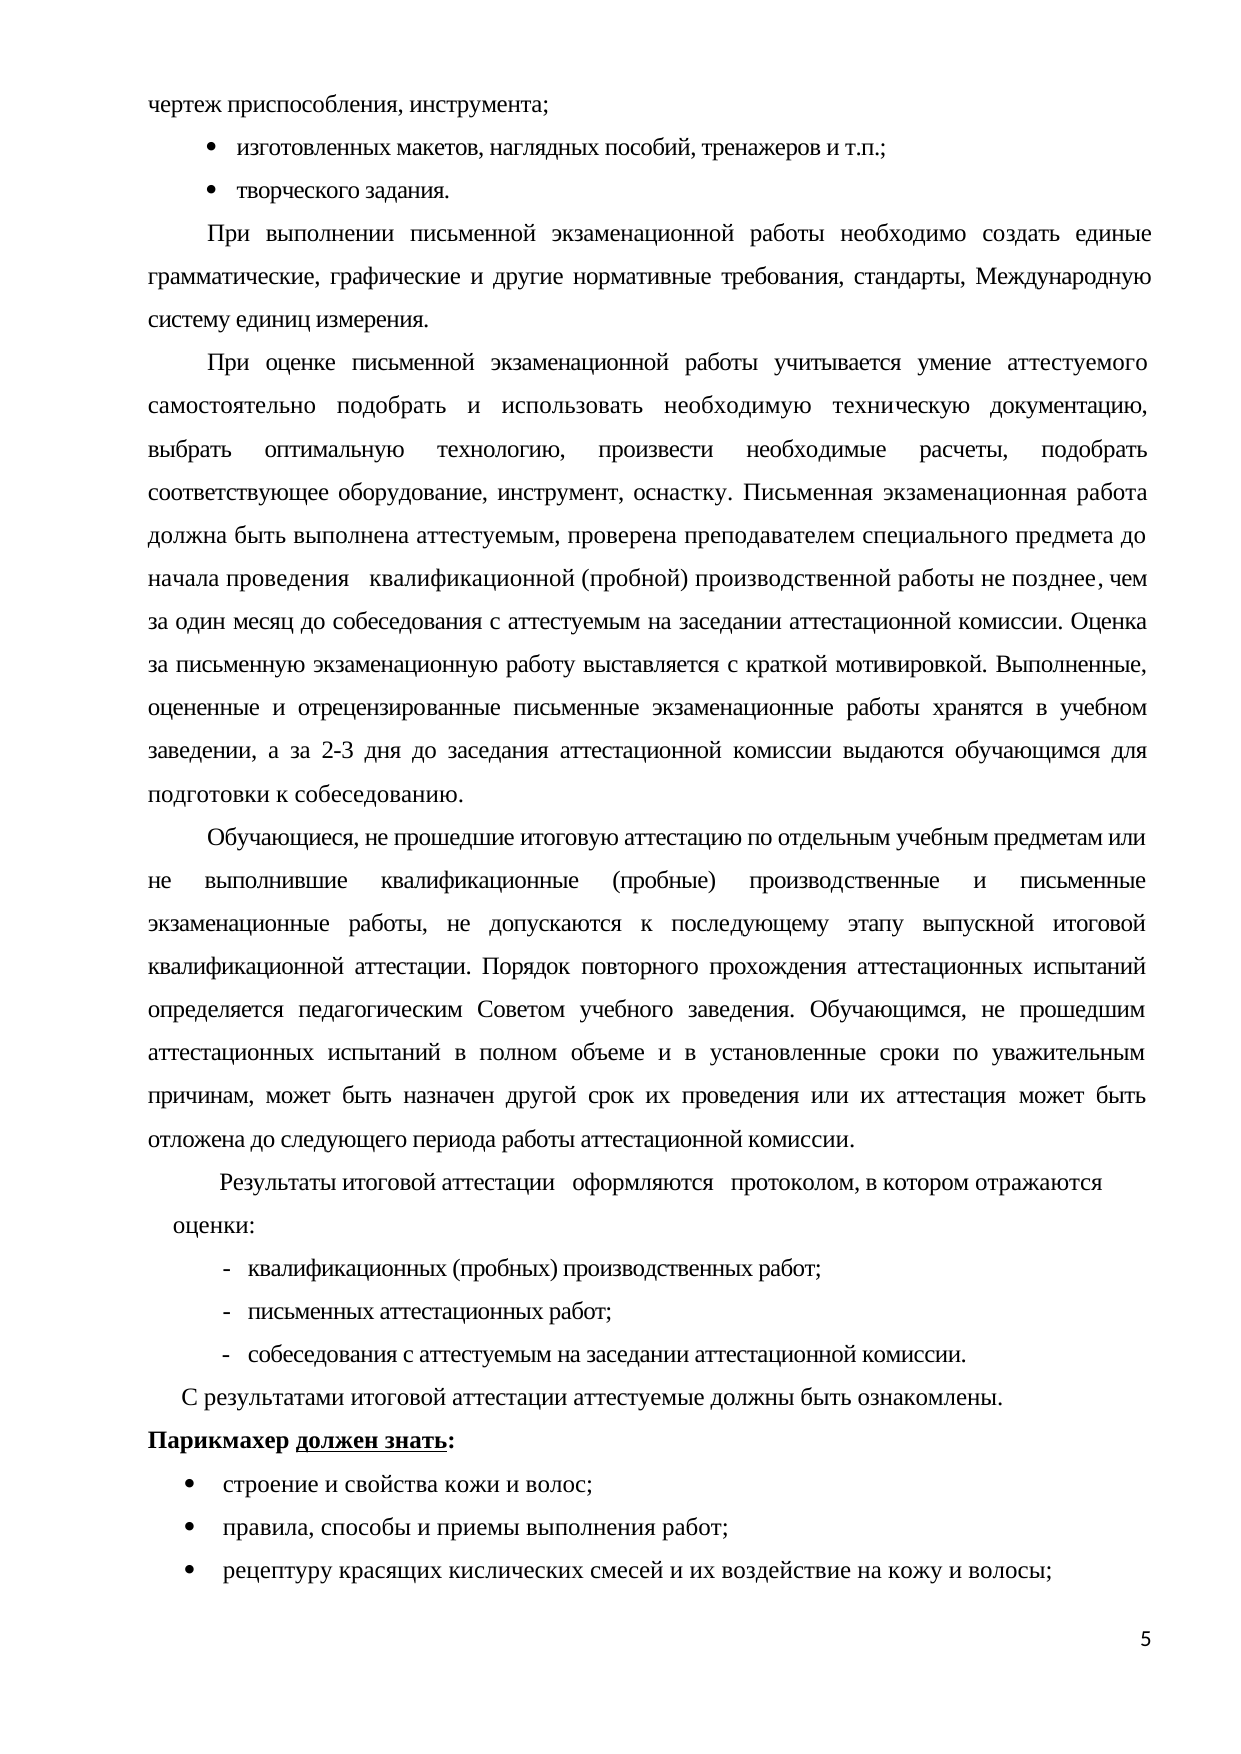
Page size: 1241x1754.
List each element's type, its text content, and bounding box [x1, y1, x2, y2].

text Результаты итоговой аттестации оформляются протоколом, в котором отражаются оценки: [173, 1167, 1152, 1239]
list рецептуру красящих кислических смесей и их воздействие на кожу и волосы; [185, 1555, 1152, 1584]
text Обучающиеся, не прошедшие итоговую аттестацию по отдельным учебным предметам или не выполнившие квалификационные (пробные) производственные и письменные экзаменационные работы, не допускаются к последующему этапу выпускной итоговой квалификационной аттестации. Порядок повторного прохождения аттестационных испытаний определяется педагогическим Советом учебного заведения. Обучающимся, не прошедшим аттестационных испытаний в полном объеме и в установленные сроки по уважительным причинам, может быть назначен другой срок их проведения или их аттестация может быть отложена до следующего периода работы аттестационной комиссии. [148, 822, 1146, 1152]
text С результатами итоговой аттестации аттестуемые должны быть ознакомлены. [172, 1382, 1152, 1411]
list строение и свойства кожи и волос; [185, 1469, 1152, 1497]
text При оценке письменной экзаменационной работы учитывается умение аттестуемого самостоятельно подобрать и использовать необходимую техническую документацию, выбрать оптимальную технологию, произвести необходимые расчеты, подобрать соответствующее оборудование, инструмент, оснастку. Письменная экзаменационная работа должна быть выполнена аттестуемым, проверена преподавателем специального предмета до начала проведения квалификационной (пробной) производственной работы не позднее, чем за один месяц до собеседования с аттестуемым на заседании аттестационной комиссии. Оценка за письменную экзаменационную работу выставляется с краткой мотивировкой. Выполненные, оцененные и отрецензированные письменные экзаменационные работы хранятся в учебном заведении, а за 2-3 дня до заседания аттестационной комиссии выдаются обучающимся для подготовки к собеседованию. [148, 347, 1148, 807]
text Парикмахер должен знать: [148, 1426, 1152, 1454]
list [148, 89, 1152, 117]
list письменных аттестационных работ; [222, 1296, 1152, 1325]
text - собеседования с аттестуемым на заседании аттестационной комиссии. [222, 1339, 1152, 1368]
list творческого задания. [148, 175, 1152, 204]
list изготовленных макетов, наглядных пособий, тренажеров и т.п.; [148, 132, 1152, 161]
text При выполнении письменной экзаменационной работы необходимо создать единые грамматические, графические и другие нормативные требования, стандарты, Международную систему единиц измерения. [148, 218, 1152, 333]
list правила, способы и приемы выполнения работ; [185, 1512, 1152, 1541]
list квалификационных (пробных) производственных работ; [222, 1253, 1152, 1282]
